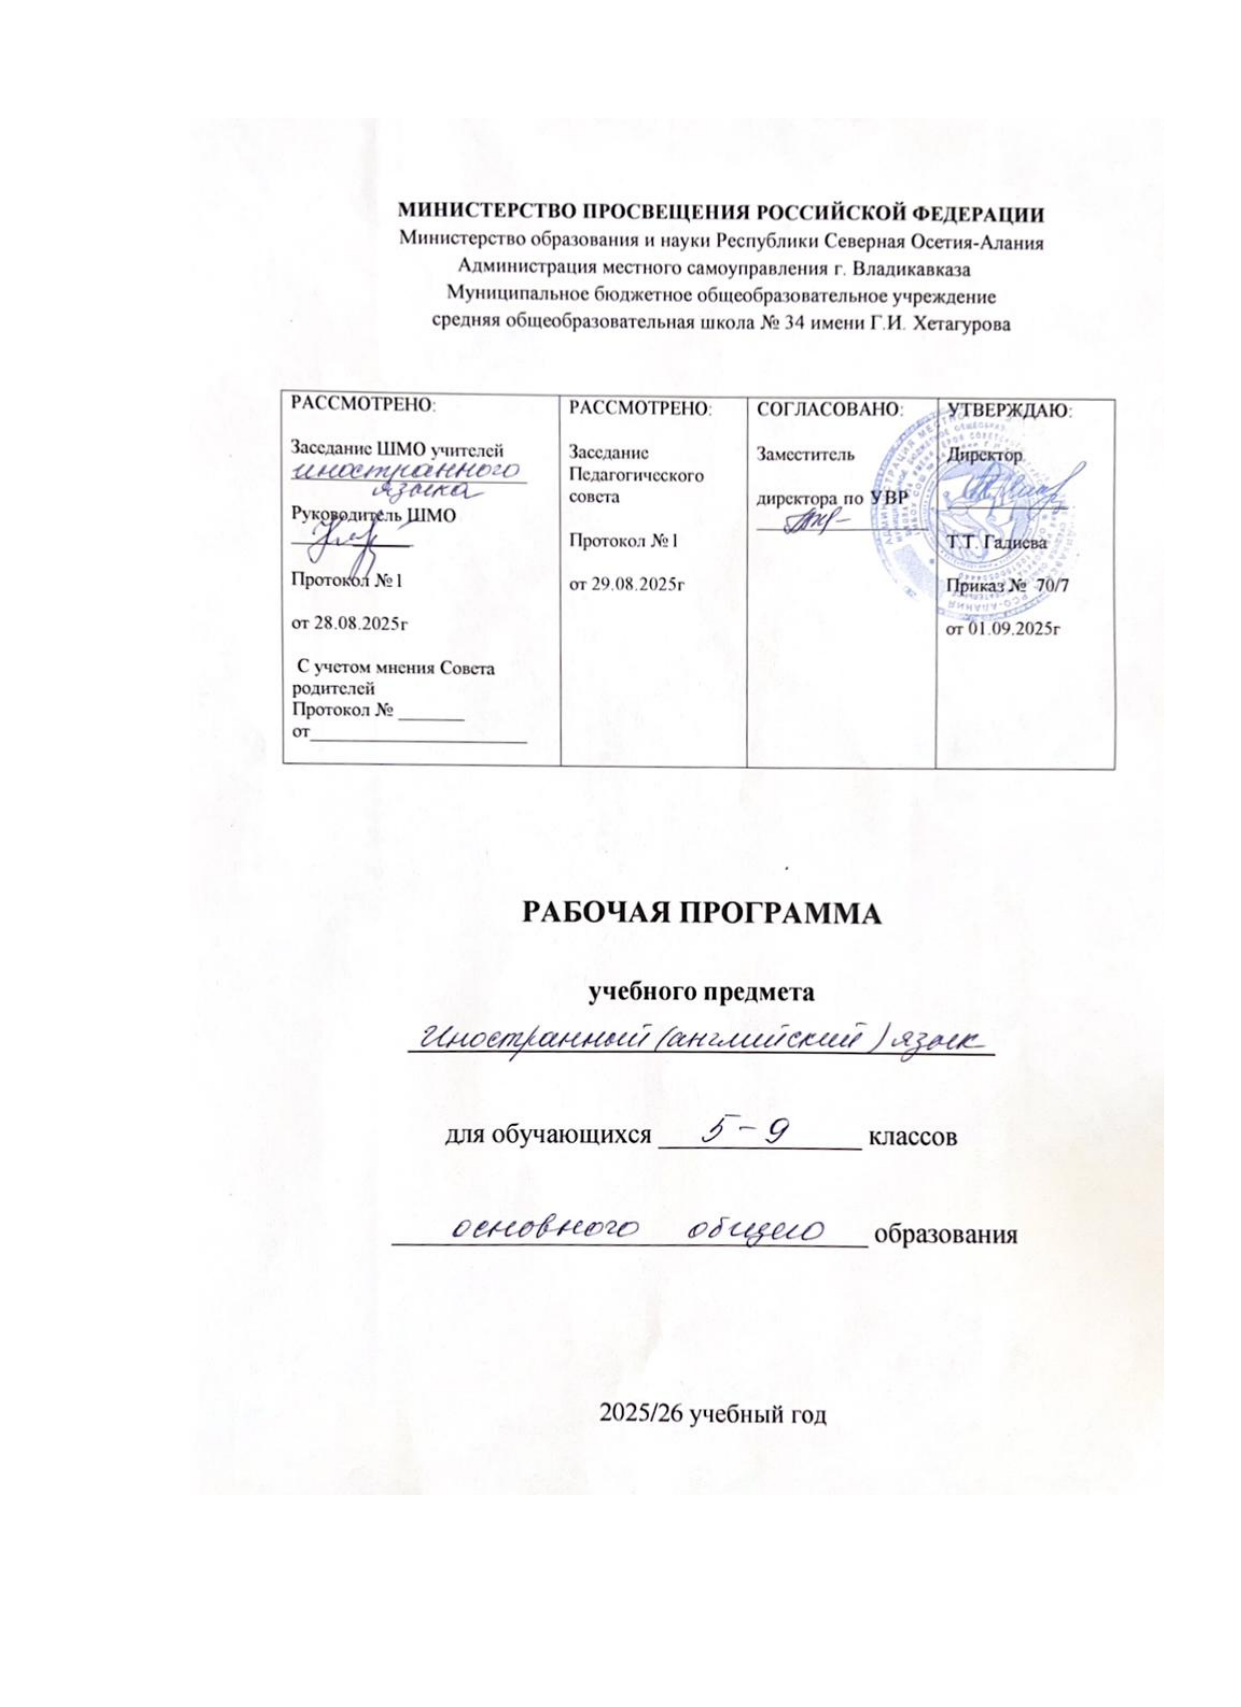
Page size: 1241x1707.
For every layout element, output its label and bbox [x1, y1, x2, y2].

picture [189, 118, 1165, 1495]
